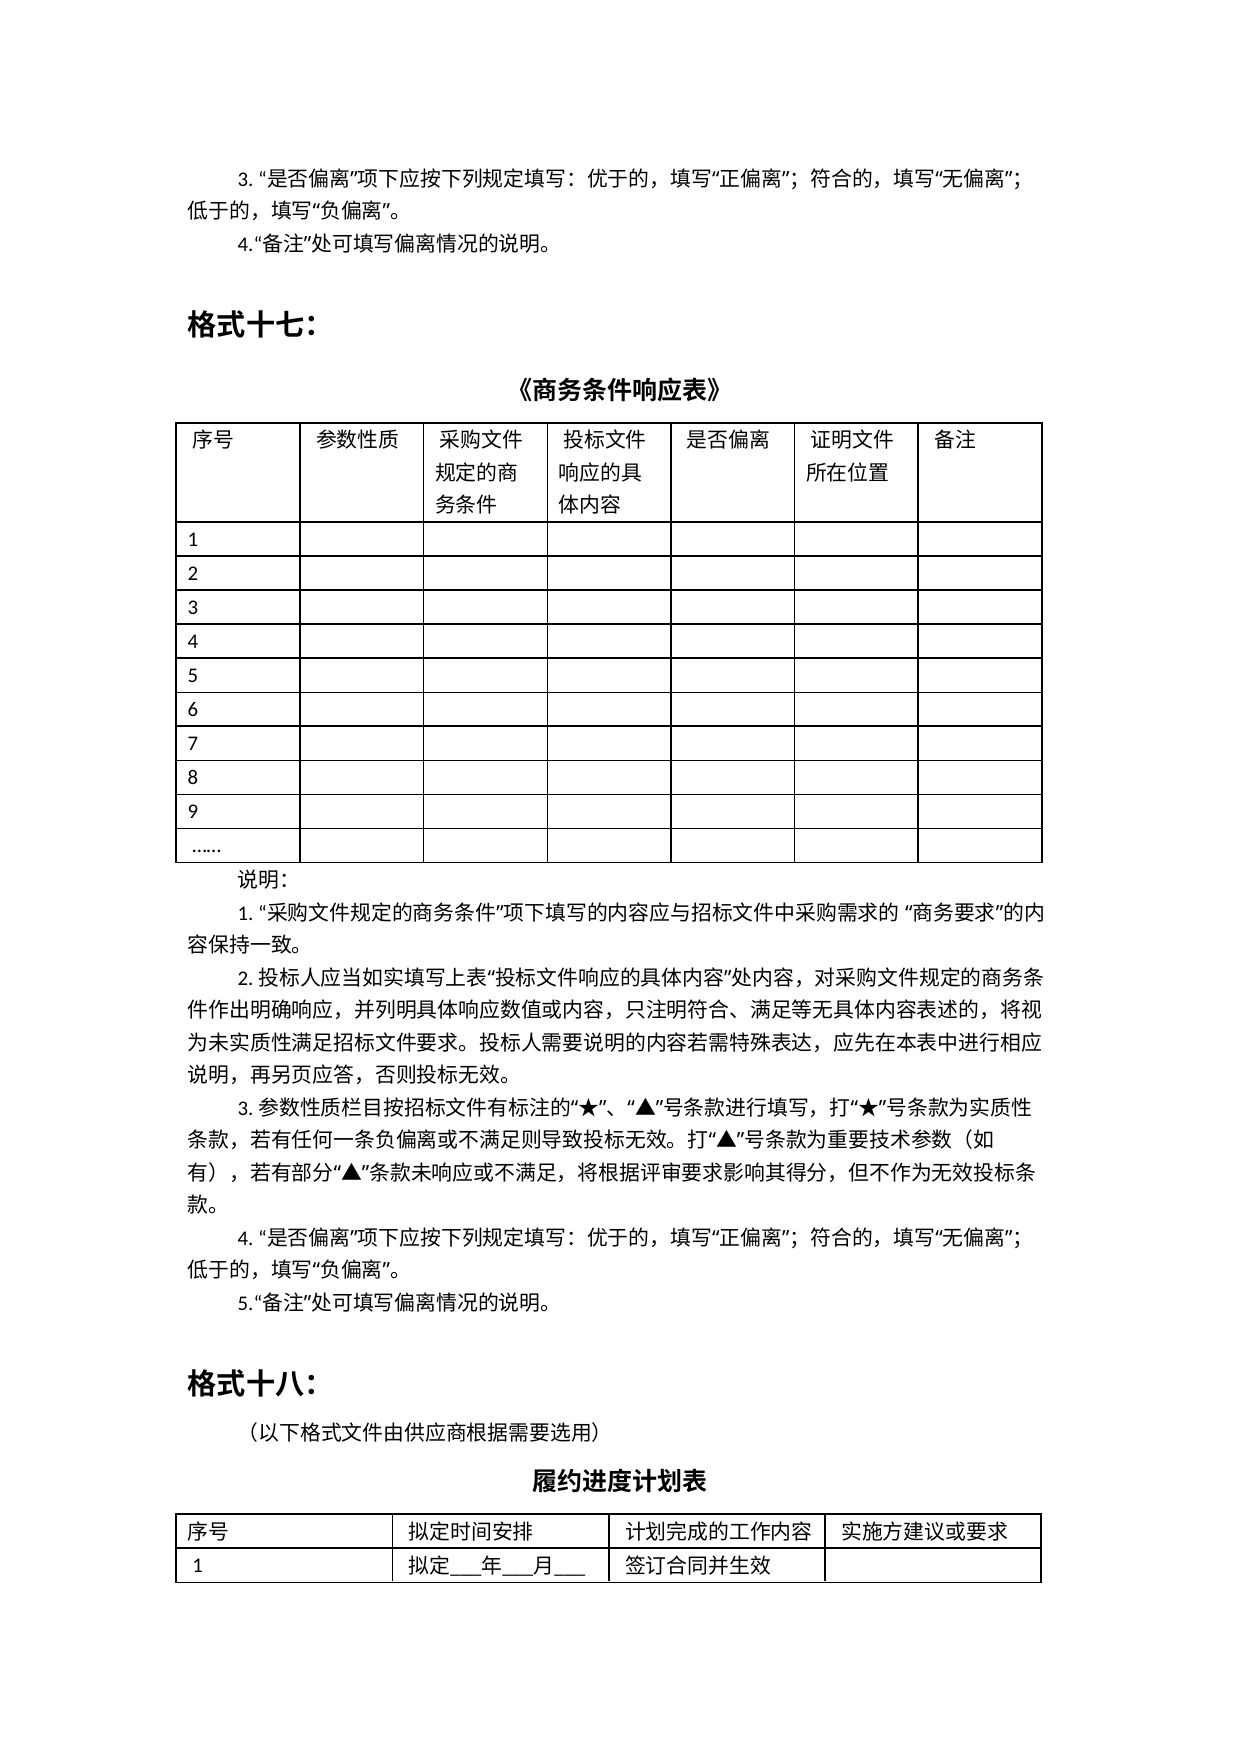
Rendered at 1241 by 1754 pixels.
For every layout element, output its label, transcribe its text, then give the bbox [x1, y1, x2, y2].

table_header 是否偏离 [672, 424, 794, 521]
table_cell [795, 693, 917, 725]
table_cell [548, 693, 670, 725]
table_cell [919, 727, 1041, 759]
table_header 参数性质 [301, 424, 423, 521]
table_cell [826, 1549, 1040, 1581]
text 4. “是否偏离”项下应按下列规定填写：优于的，填写“正偏离”；符合的，填写“无偏离”；低于的，填写“负偏离”。 [187, 1221, 1053, 1286]
table_header 序号 [177, 1515, 392, 1547]
table_cell [672, 659, 794, 691]
table_cell 6 [177, 693, 299, 725]
table_cell [672, 693, 794, 725]
text 格式十七： [187, 292, 1053, 357]
table_cell [548, 659, 670, 691]
table_cell [301, 625, 423, 657]
text 《商务条件响应表》 [187, 357, 1053, 422]
table_cell [795, 795, 917, 828]
text 格式十八： [187, 1351, 1053, 1416]
table_cell [672, 727, 794, 759]
table_cell 3 [177, 591, 299, 623]
text 4.“备注”处可填写偏离情况的说明。 [187, 227, 1053, 259]
table_cell [672, 625, 794, 657]
table_cell [919, 795, 1041, 828]
table_cell [301, 795, 423, 828]
table_cell [795, 761, 917, 793]
table_cell [919, 761, 1041, 793]
table_cell [548, 829, 670, 862]
text 履约进度计划表 [187, 1448, 1053, 1513]
table_cell [301, 557, 423, 589]
table_cell 9 [177, 795, 299, 828]
table_cell [672, 761, 794, 793]
text 5.“备注”处可填写偏离情况的说明。 [187, 1286, 1053, 1318]
table_cell [795, 523, 917, 555]
table_cell [672, 795, 794, 828]
table_cell 5 [177, 659, 299, 691]
table_cell 签订合同并生效 [610, 1549, 824, 1581]
table_header 采购文件规定的商务条件 [424, 424, 547, 521]
table_cell [424, 795, 547, 828]
table_cell [919, 591, 1041, 623]
table_header 序号 [177, 424, 299, 521]
table_cell [301, 591, 423, 623]
table_cell [795, 591, 917, 623]
table_cell [795, 557, 917, 589]
table_cell [795, 625, 917, 657]
table_header 拟定时间安排 [393, 1515, 608, 1547]
table_cell 1 [177, 1549, 392, 1581]
table_header 计划完成的工作内容 [610, 1515, 824, 1547]
table_cell [919, 557, 1041, 589]
table_cell [301, 693, 423, 725]
table_cell 2 [177, 557, 299, 589]
table_cell [919, 659, 1041, 691]
text 说明： [187, 863, 1053, 896]
table_cell [424, 761, 547, 793]
table_cell [424, 523, 547, 555]
table_header 证明文件所在位置 [795, 424, 917, 521]
table_cell [548, 591, 670, 623]
table_cell [672, 591, 794, 623]
table_cell [795, 829, 917, 862]
table_cell [301, 829, 423, 862]
table_cell [795, 659, 917, 691]
table_cell [548, 727, 670, 759]
table_cell [795, 727, 917, 759]
table_cell [919, 693, 1041, 725]
table_cell [424, 693, 547, 725]
table_header 备注 [919, 424, 1041, 521]
table_cell 1 [177, 523, 299, 555]
table_cell [301, 523, 423, 555]
table_cell [548, 523, 670, 555]
table_cell [548, 761, 670, 793]
table_cell [424, 557, 547, 589]
table_cell [919, 523, 1041, 555]
text 2. 投标人应当如实填写上表“投标文件响应的具体内容”处内容，对采购文件规定的商务条件作出明确响应，并列明具体响应数值或内容，只注明符合、满足等无具体内容表述的，将视为未实质性满足招标文件要求。投标人需要说明的内容若需特殊表达，应先在本表中进行相应说明，再另页应答，否则投标无效。 [187, 961, 1053, 1091]
table_cell [301, 727, 423, 759]
text 3. “是否偏离”项下应按下列规定填写：优于的，填写“正偏离”；符合的，填写“无偏离”；低于的，填写“负偏离”。 [187, 162, 1053, 227]
table_cell [424, 829, 547, 862]
table_cell [548, 625, 670, 657]
table_cell [424, 625, 547, 657]
table_cell …… [177, 829, 299, 862]
table_cell [919, 829, 1041, 862]
table_cell [301, 659, 423, 691]
table_cell 4 [177, 625, 299, 657]
table_cell 7 [177, 727, 299, 759]
table_cell [301, 761, 423, 793]
table_cell [424, 727, 547, 759]
table_cell [548, 795, 670, 828]
table_cell [424, 591, 547, 623]
table_header 实施方建议或要求 [826, 1515, 1040, 1547]
table_cell 8 [177, 761, 299, 793]
table_header 投标文件响应的具体内容 [548, 424, 670, 521]
table_cell 拟定___年___月___日 [393, 1549, 608, 1581]
table_cell [548, 557, 670, 589]
text 3. 参数性质栏目按招标文件有标注的“★”、“▲”号条款进行填写，打“★”号条款为实质性条款，若有任何一条负偏离或不满足则导致投标无效。打“▲”号条款为重要技术参数（如有），若有部分“▲”条款未响应或不满足，将根据评审要求影响其得分，但不作为无效投标条款。 [187, 1091, 1053, 1221]
table_cell [919, 625, 1041, 657]
text （以下格式文件由供应商根据需要选用） [187, 1416, 1053, 1448]
table_cell [424, 659, 547, 691]
table_cell [672, 557, 794, 589]
table_cell [672, 829, 794, 862]
text 1. “采购文件规定的商务条件”项下填写的内容应与招标文件中采购需求的 “商务要求”的内容保持一致。 [187, 896, 1053, 961]
table_cell [672, 523, 794, 555]
